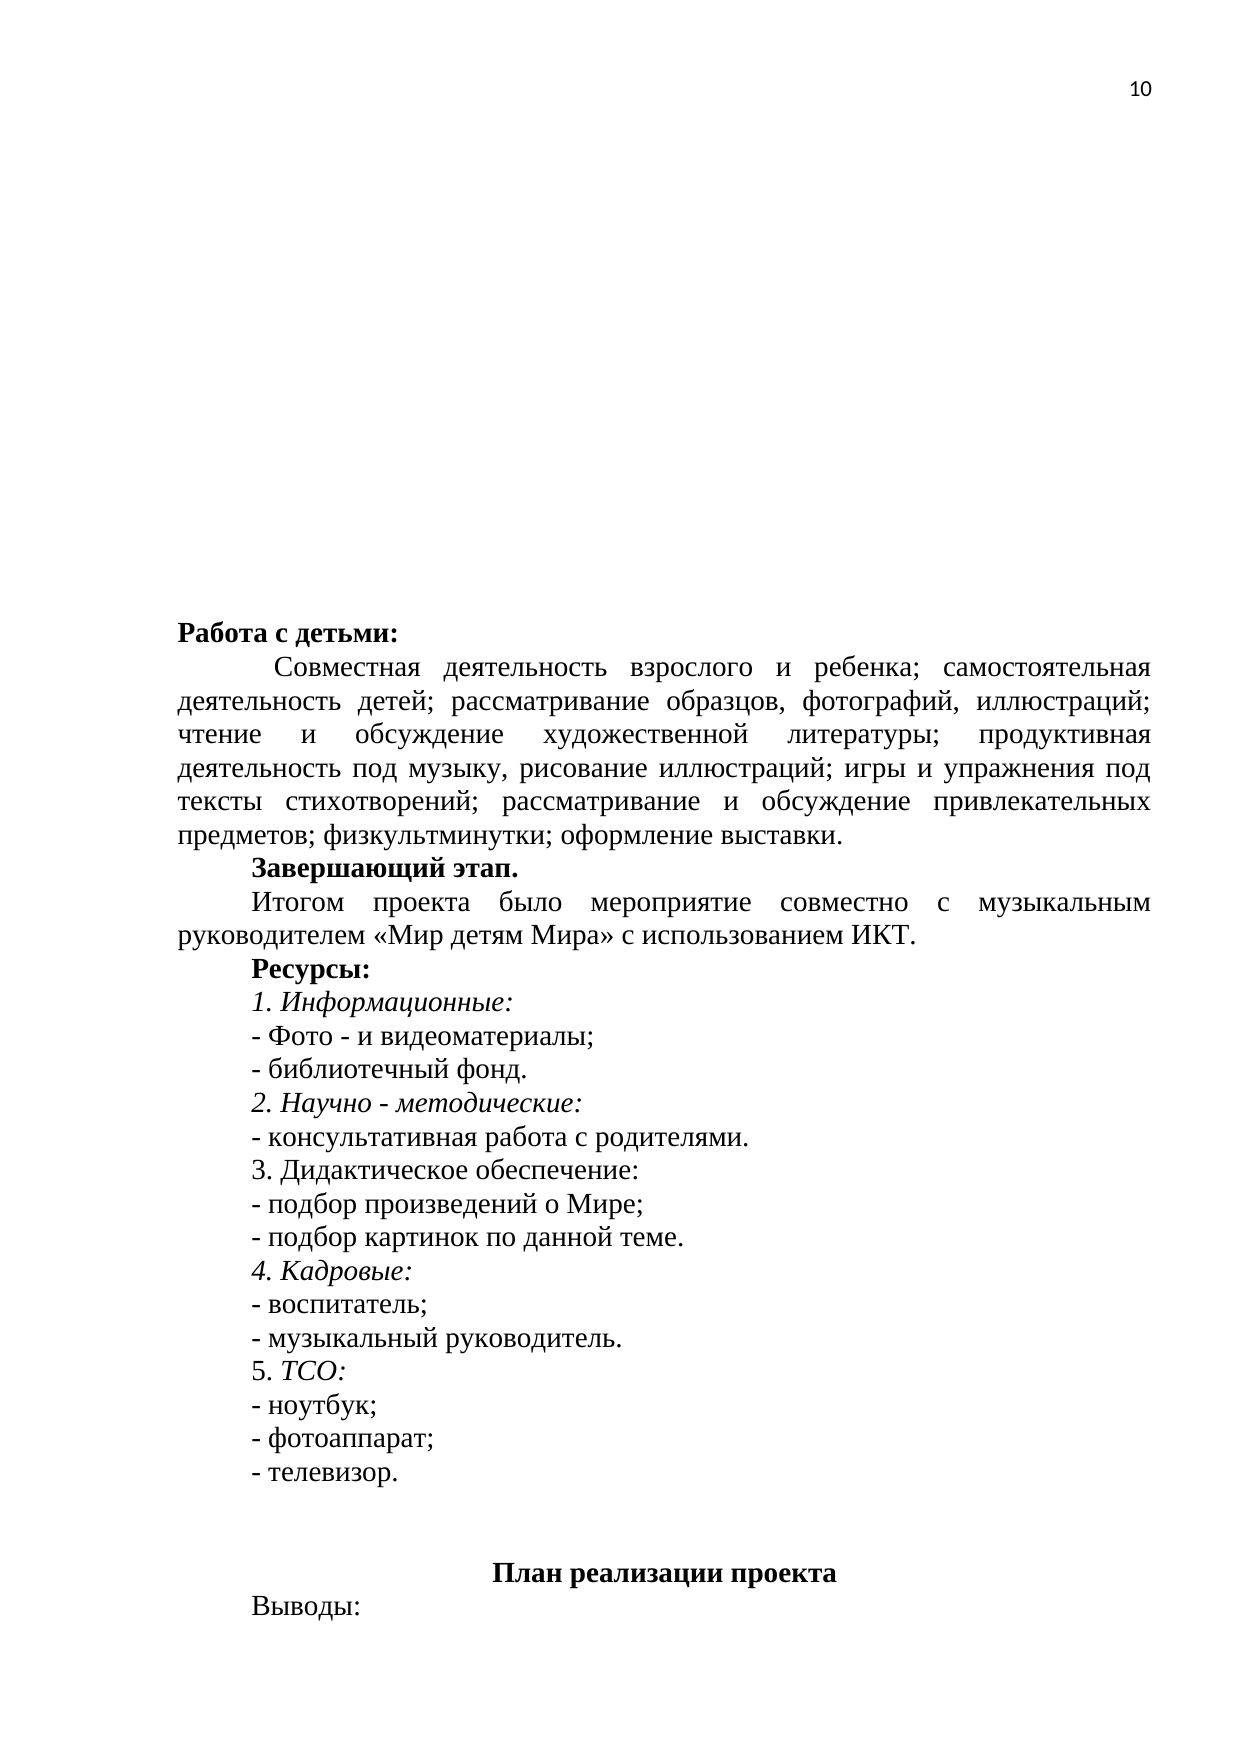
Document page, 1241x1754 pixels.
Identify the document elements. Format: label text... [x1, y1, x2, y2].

text 5. ТСО: [177, 1353, 1152, 1387]
text - телевизор. [177, 1454, 1152, 1488]
text - Фото - и видеоматериалы; [177, 1018, 1152, 1052]
text Совместная деятельность взрослого и ребенка; самостоятельная деятельность детей; рассматривание образцов, фотографий, иллюстраций; чтение и обсуждение художественной литературы; продуктивная деятельность под музыку, рисование иллюстраций; игры и упражнения под тексты стихотворений; рассматривание и обсуждение привлекательных предметов; физкультминутки; оформление выставки. [177, 649, 1152, 850]
text 2. Научно - методические: [177, 1085, 1152, 1119]
text - библиотечный фонд. [177, 1052, 1152, 1085]
text План реализации проекта [177, 1555, 1152, 1588]
text Работа с детьми: [177, 616, 1152, 649]
text Ресурсы: [177, 951, 1152, 984]
text - музыкальный руководитель. [177, 1320, 1152, 1353]
text 3. Дидактическое обеспечение: [177, 1152, 1152, 1186]
text - консультативная работа с родителями. [177, 1119, 1152, 1152]
text Выводы: [177, 1588, 1152, 1622]
text - подбор картинок по данной теме. [177, 1219, 1152, 1253]
text 4. Кадровые: [177, 1253, 1152, 1286]
text - фотоаппарат; [177, 1421, 1152, 1454]
text Итогом проекта было мероприятие совместно с музыкальным руководителем «Мир детям Мира» с использованием ИКТ. [177, 884, 1152, 951]
text - воспитатель; [177, 1286, 1152, 1320]
text - подбор произведений о Мире; [177, 1186, 1152, 1219]
text 1. Информационные: [177, 984, 1152, 1018]
text Завершающий этап. [177, 850, 1152, 884]
text - ноутбук; [177, 1387, 1152, 1421]
